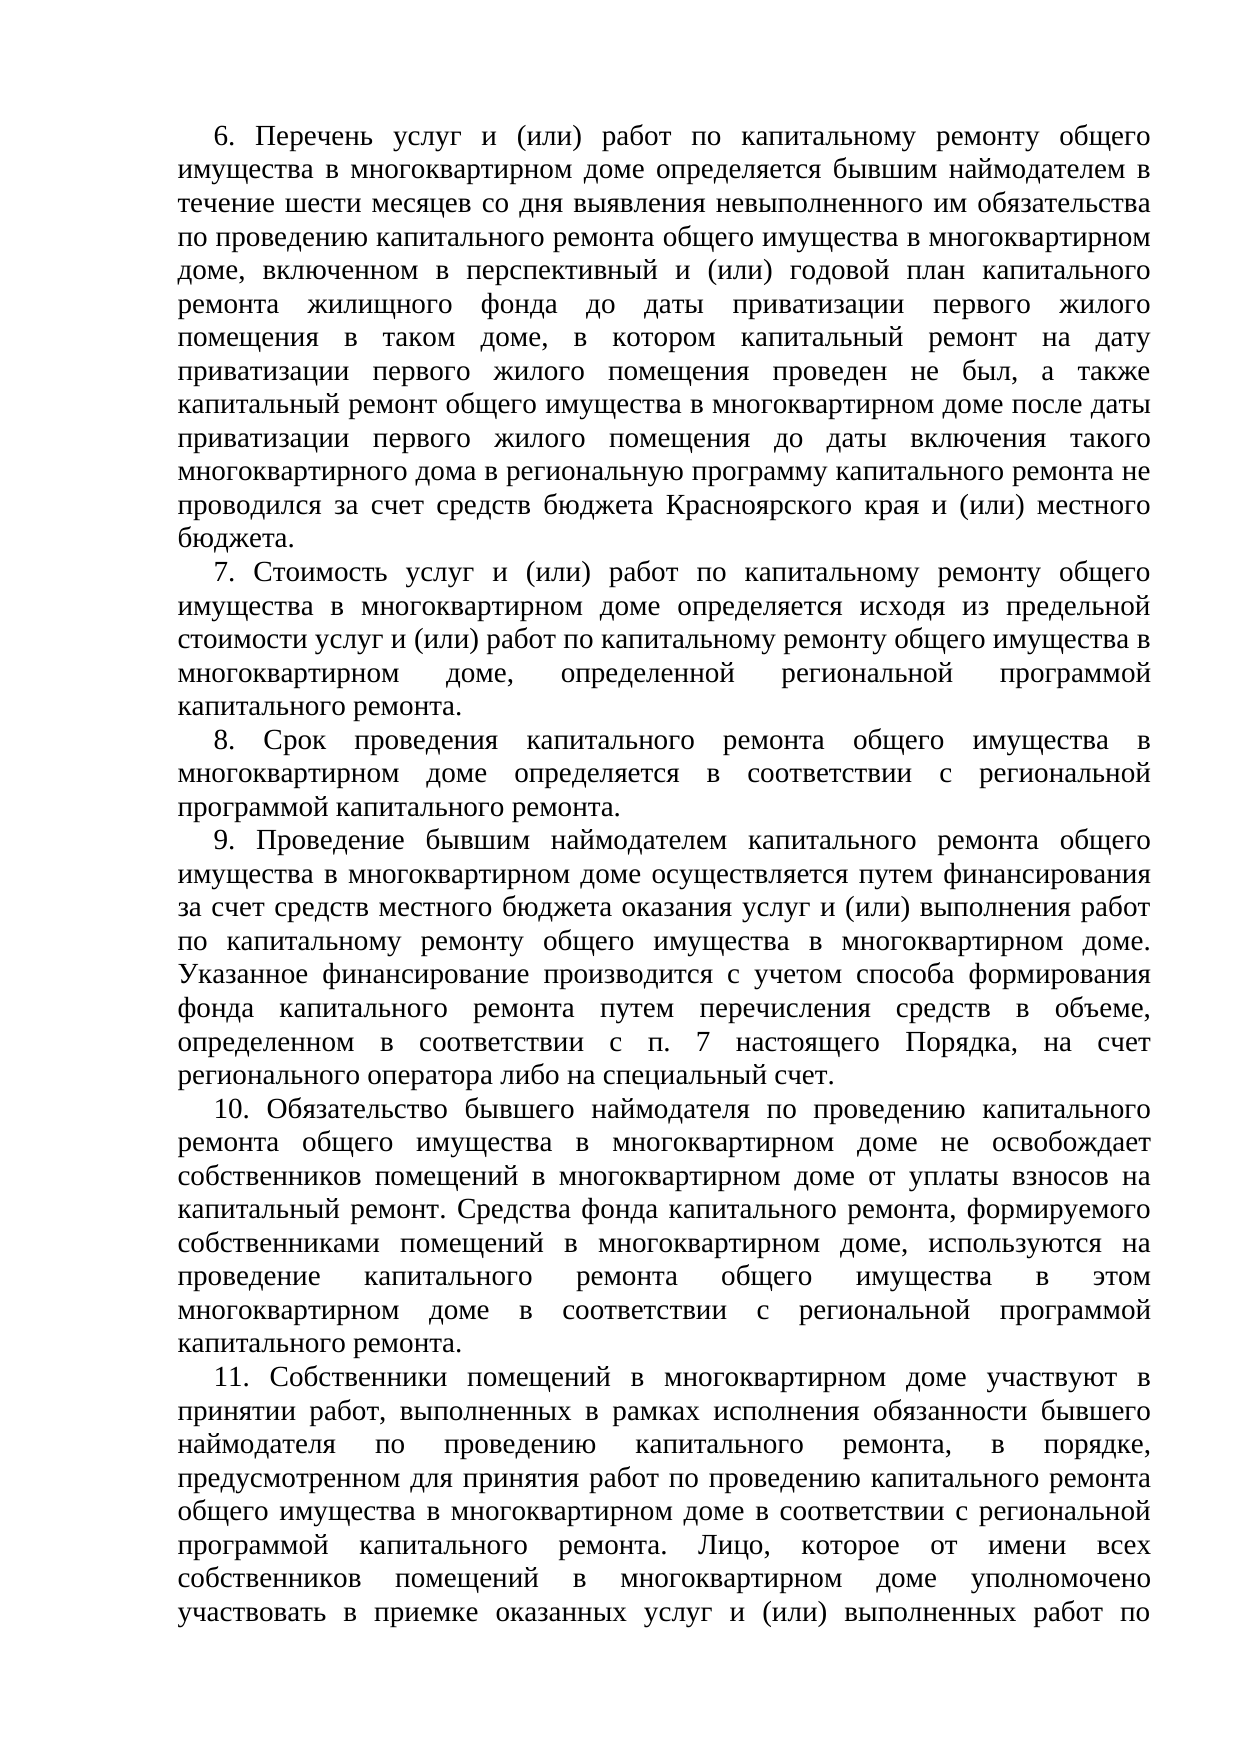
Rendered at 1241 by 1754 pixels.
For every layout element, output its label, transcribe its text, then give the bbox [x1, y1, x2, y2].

text 10. Обязательство бывшего наймодателя по проведению капитального ремонта общего имущества в многоквартирном доме не освобождает собственников помещений в многоквартирном доме от уплаты взносов на капитальный ремонт. Средства фонда капитального ремонта, формируемого собственниками помещений в многоквартирном доме, используются на проведение капитального ремонта общего имущества в этом многоквартирном доме в соответствии с региональной программой капитального ремонта. [177, 1091, 1152, 1359]
text 9. Проведение бывшим наймодателем капитального ремонта общего имущества в многоквартирном доме осуществляется путем финансирования за счет средств местного бюджета оказания услуг и (или) выполнения работ по капитальному ремонту общего имущества в многоквартирном доме. Указанное финансирование производится с учетом способа формирования фонда капитального ремонта путем перечисления средств в объеме, определенном в соответствии с п. 7 настоящего Порядка, на счет регионального оператора либо на специальный счет. [177, 822, 1152, 1091]
text 6. Перечень услуг и (или) работ по капитальному ремонту общего имущества в многоквартирном доме определяется бывшим наймодателем в течение шести месяцев со дня выявления невыполненного им обязательства по проведению капитального ремонта общего имущества в многоквартирном доме, включенном в перспективный и (или) годовой план капитального ремонта жилищного фонда до даты приватизации первого жилого помещения в таком доме, в котором капитальный ремонт на дату приватизации первого жилого помещения проведен не был, а также капитальный ремонт общего имущества в многоквартирном доме после даты приватизации первого жилого помещения до даты включения такого многоквартирного дома в региональную программу капитального ремонта не проводился за счет средств бюджета Красноярского края и (или) местного бюджета. [177, 118, 1152, 554]
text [177, 1359, 1152, 1627]
text 7. Стоимость услуг и (или) работ по капитальному ремонту общего имущества в многоквартирном доме определяется исходя из предельной стоимости услуг и (или) работ по капитальному ремонту общего имущества в многоквартирном доме, определенной региональной программой капитального ремонта. [177, 554, 1152, 722]
text 8. Срок проведения капитального ремонта общего имущества в многоквартирном доме определяется в соответствии с региональной программой капитального ремонта. [177, 722, 1152, 822]
